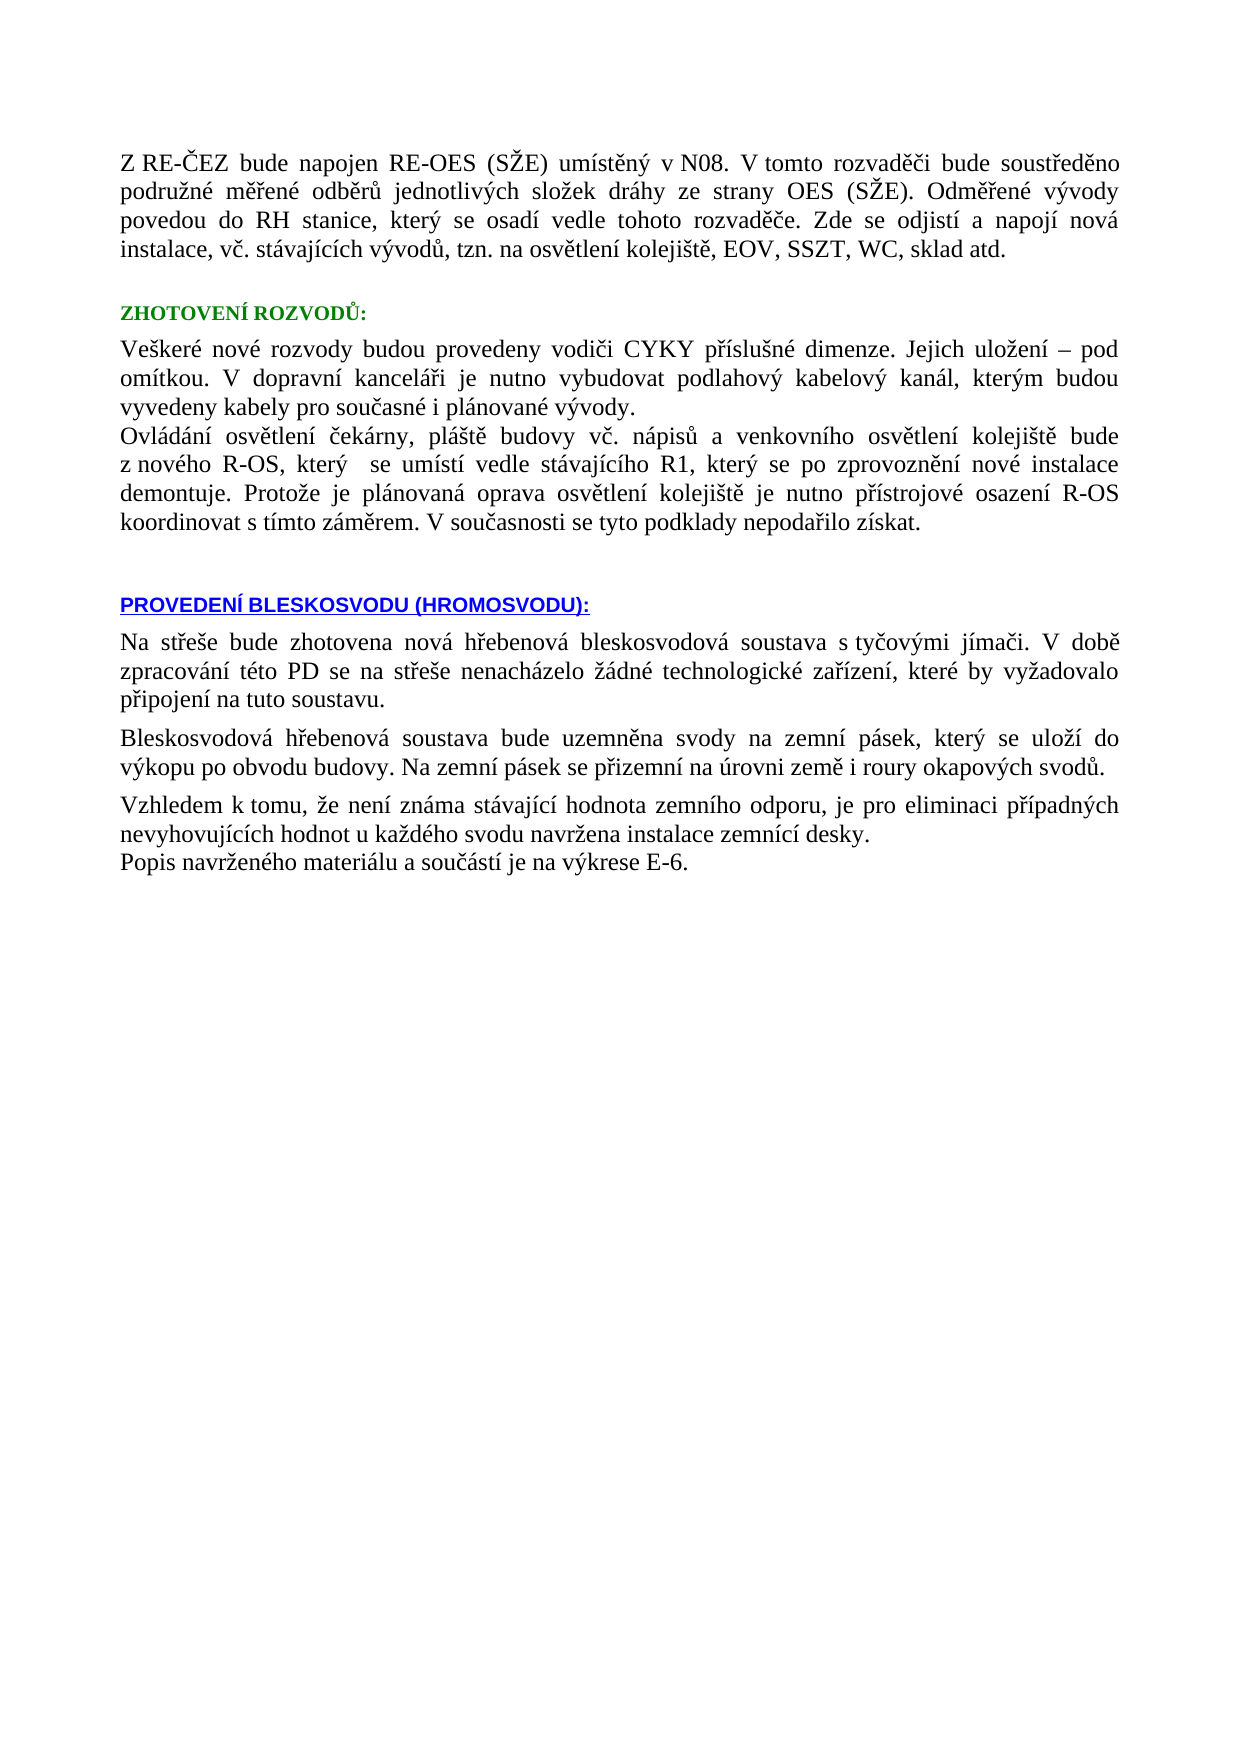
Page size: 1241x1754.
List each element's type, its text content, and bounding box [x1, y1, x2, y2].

text Ovládání osvětlení čekárny, pláště budovy vč. nápisů a venkovního osvětlení kolejiště bude z nového R-OS, který se umístí vedle stávajícího R1, který se po zprovoznění nové instalace demontuje. Protože je plánovaná oprava osvětlení kolejiště je nutno přístrojové osazení R-OS koordinovat s tímto záměrem. V současnosti se tyto podklady nepodařilo získat. [120, 421, 1120, 536]
text Veškeré nové rozvody budou provedeny vodiči CYKY příslušné dimenze. Jejich uložení – pod omítkou. V dopravní kanceláři je nutno vybudovat podlahový kabelový kanál, kterým budou vyvedeny kabely pro současné i plánované vývody. [120, 334, 1120, 421]
text Vzhledem k tomu, že není známa stávající hodnota zemního odporu, je pro eliminaci případných nevyhovujících hodnot u každého svodu navržena instalace zemnící desky. [120, 790, 1120, 847]
text PROVEDENÍ BLESKOSVODU (HROMOSVODU): [120, 593, 1120, 617]
text ZHOTOVENÍ ROZVODŮ: [120, 301, 1120, 325]
text Bleskosvodová hřebenová soustava bude uzemněna svody na zemní pásek, který se uloží do výkopu po obvodu budovy. Na zemní pásek se přizemní na úrovni země i roury okapových svodů. [120, 723, 1120, 780]
text Popis navrženého materiálu a součástí je na výkrese E-6. [120, 847, 1120, 876]
text Na střeše bude zhotovena nová hřebenová bleskosvodová soustava s tyčovými jímači. V době zpracování této PD se na střeše nenacházelo žádné technologické zařízení, které by vyžadovalo připojení na tuto soustavu. [120, 627, 1120, 713]
text Z RE-ČEZ bude napojen RE-OES (SŽE) umístěný v N08. V tomto rozvaděči bude soustředěno podružné měřené odběrů jednotlivých složek dráhy ze strany OES (SŽE). Odměřené vývody povedou do RH stanice, který se osadí vedle tohoto rozvaděče. Zde se odjistí a napojí nová instalace, vč. stávajících vývodů, tzn. na osvětlení kolejiště, EOV, SSZT, WC, sklad atd. [120, 148, 1120, 263]
